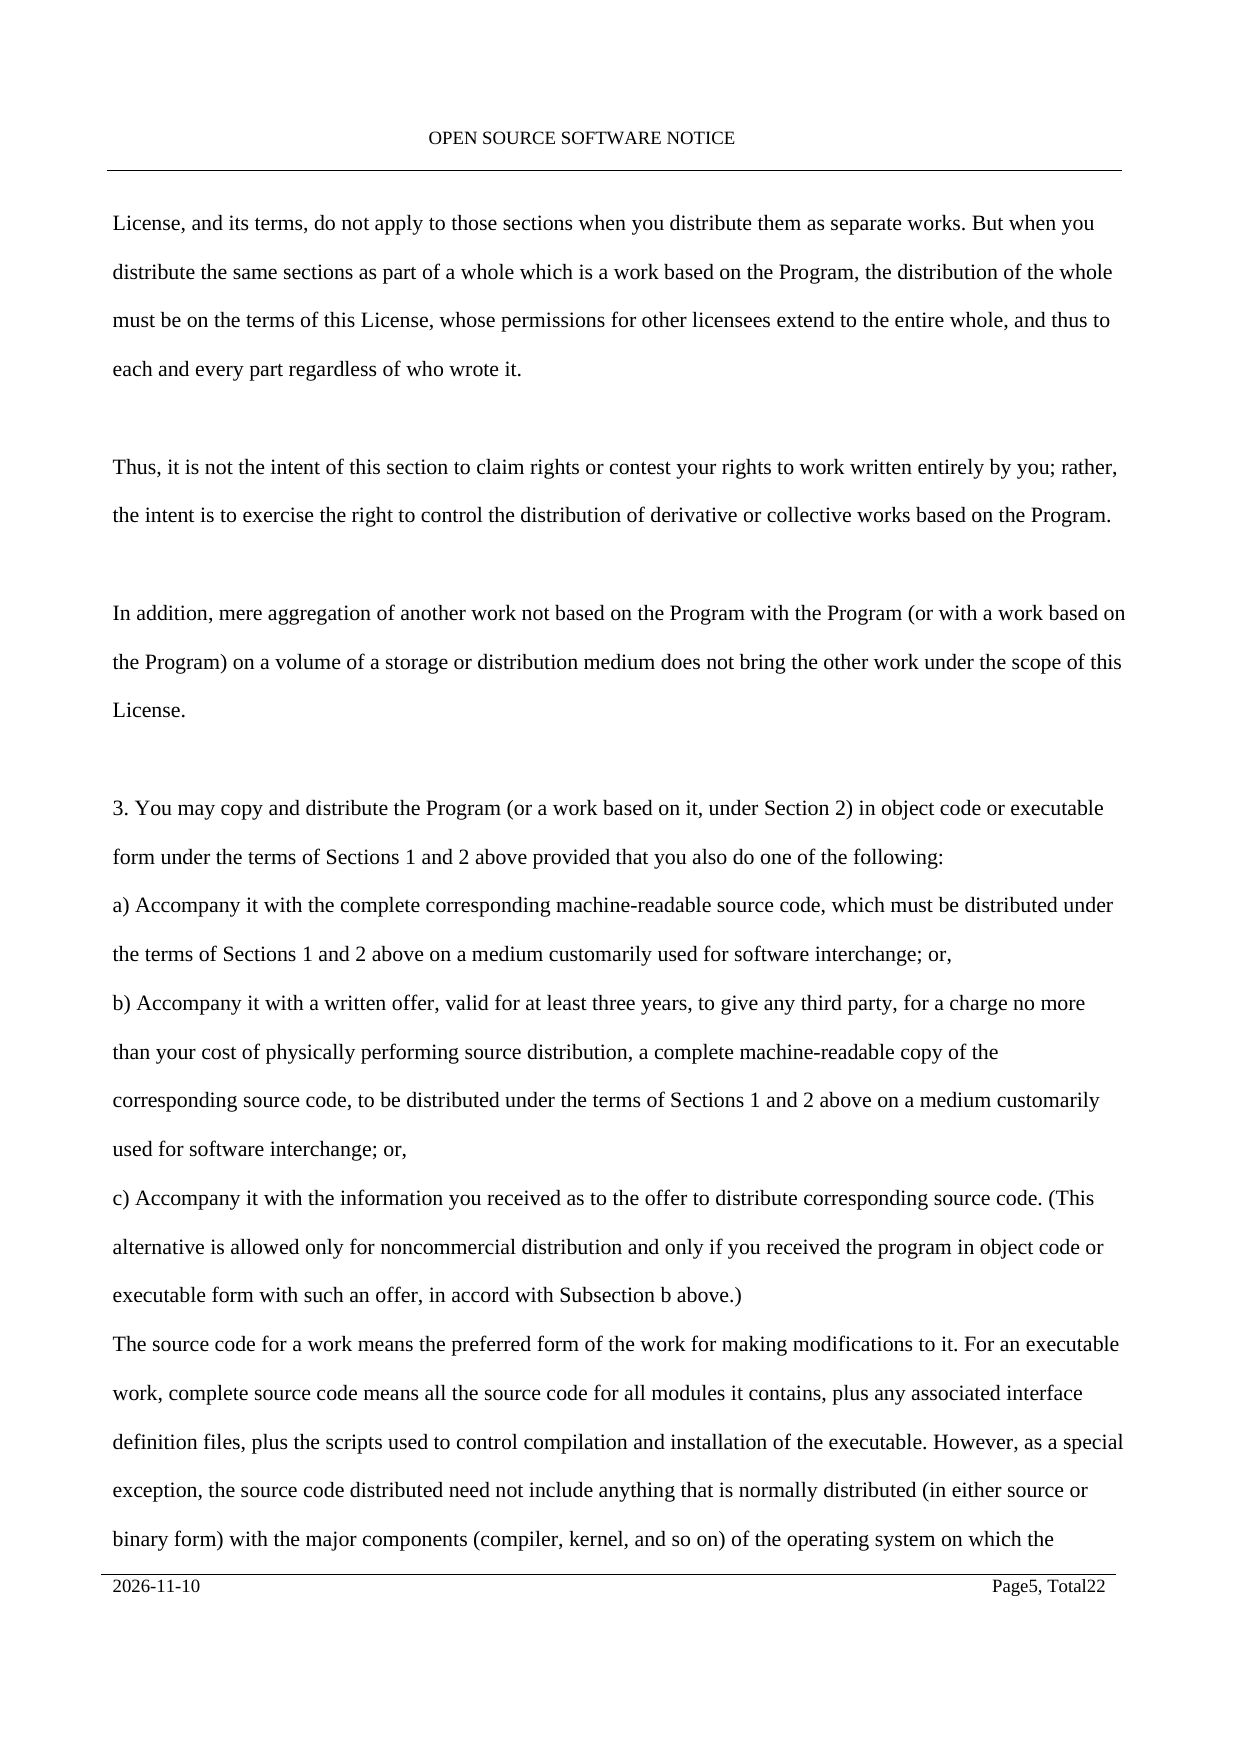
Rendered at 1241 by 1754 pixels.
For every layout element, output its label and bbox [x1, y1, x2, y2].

text [112, 206, 1128, 1555]
